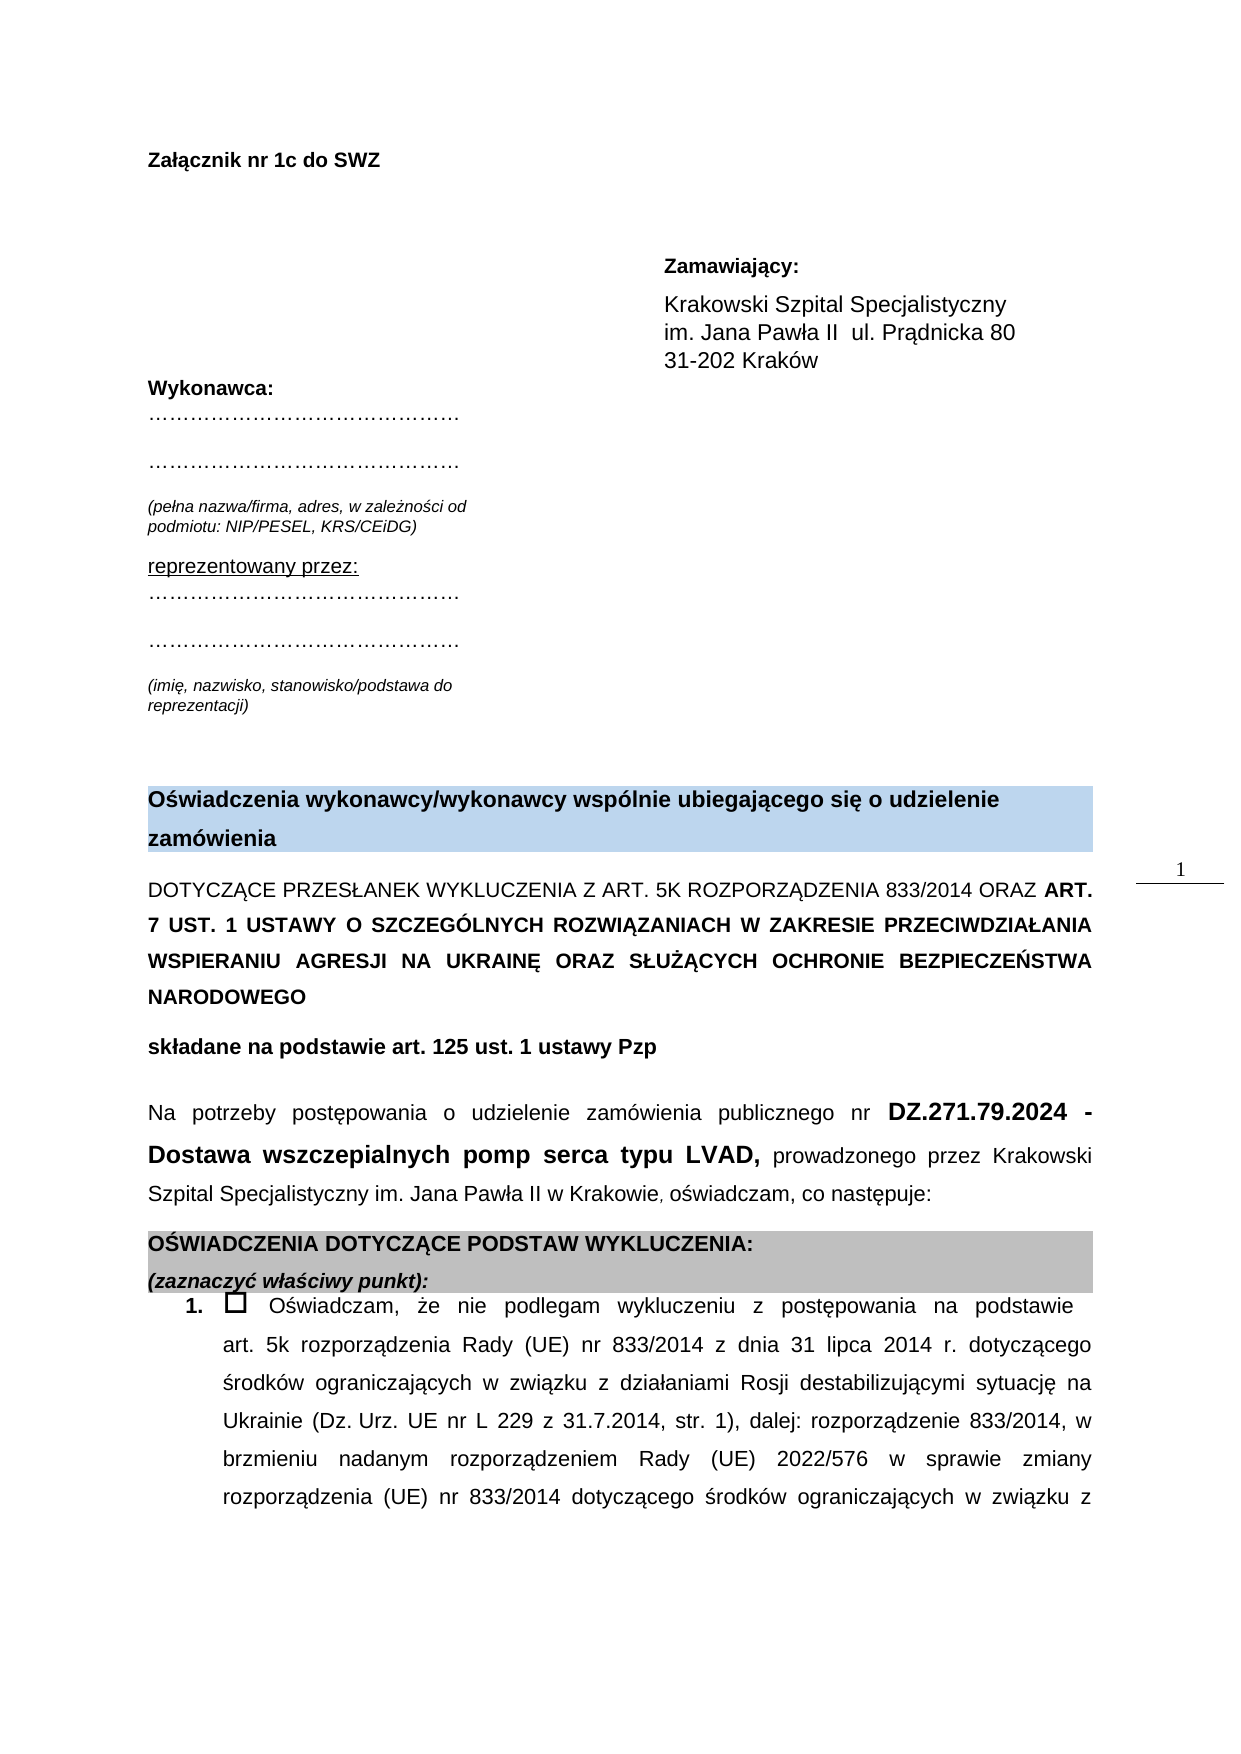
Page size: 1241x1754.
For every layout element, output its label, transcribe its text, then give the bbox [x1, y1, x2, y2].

text DOTYCZĄCE PRZESŁANEK WYKLUCZENIA Z ART. 5K ROZPORZĄDZENIA 833/2014 ORAZ ART. 7 UST. 1 USTAWY o szczególnych rozwiązaniach w zakresie przeciwdziałania wspieraniu agresji na Ukrainę oraz służących ochronie bezpieczeństwa narodowego [148, 877, 1093, 1009]
text (pełna nazwa/firma, adres, w zależności od podmiotu: NIP/PESEL, KRS/CEiDG) [148, 497, 472, 536]
text Na potrzeby postępowania o udzielenie zamówienia publicznego nr DZ.271.79.2024 - Dostawa wszczepialnych pomp serca typu LVAD, prowadzonego przez Krakowski Szpital Specjalistyczny im. Jana Pawła II w Krakowie, oświadczam, co następuje: [148, 1096, 1093, 1206]
text (zaznaczyć właściwy punkt): [148, 1269, 1093, 1293]
text Oświadczenia wykonawcy/wykonawcy wspólnie ubiegającego się o udzielenie zamówienia [148, 786, 1093, 852]
text składane na podstawie art. 125 ust. 1 ustawy Pzp [148, 1034, 1093, 1059]
text ……………………………………………………………………………… [148, 401, 472, 473]
text reprezentowany przez: [148, 554, 1093, 578]
text Zamawiający: [590, 254, 1093, 278]
text Krakowski Szpital Specjalistyczny [590, 291, 1093, 317]
text 31-202 Kraków [590, 347, 1093, 374]
text (imię, nazwisko, stanowisko/podstawa do reprezentacji) [148, 675, 472, 715]
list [185, 1293, 1093, 1509]
text im. Jana Pawła II ul. Prądnicka 80 [664, 319, 1093, 345]
text ……………………………………………………………………………… [148, 579, 472, 651]
text OŚWIADCZENIA DOTYCZĄCE PODSTAW WYKLUCZENIA: [148, 1231, 1093, 1256]
text Załącznik nr 1c do SWZ [148, 148, 1093, 172]
text Wykonawca: [148, 376, 1093, 400]
